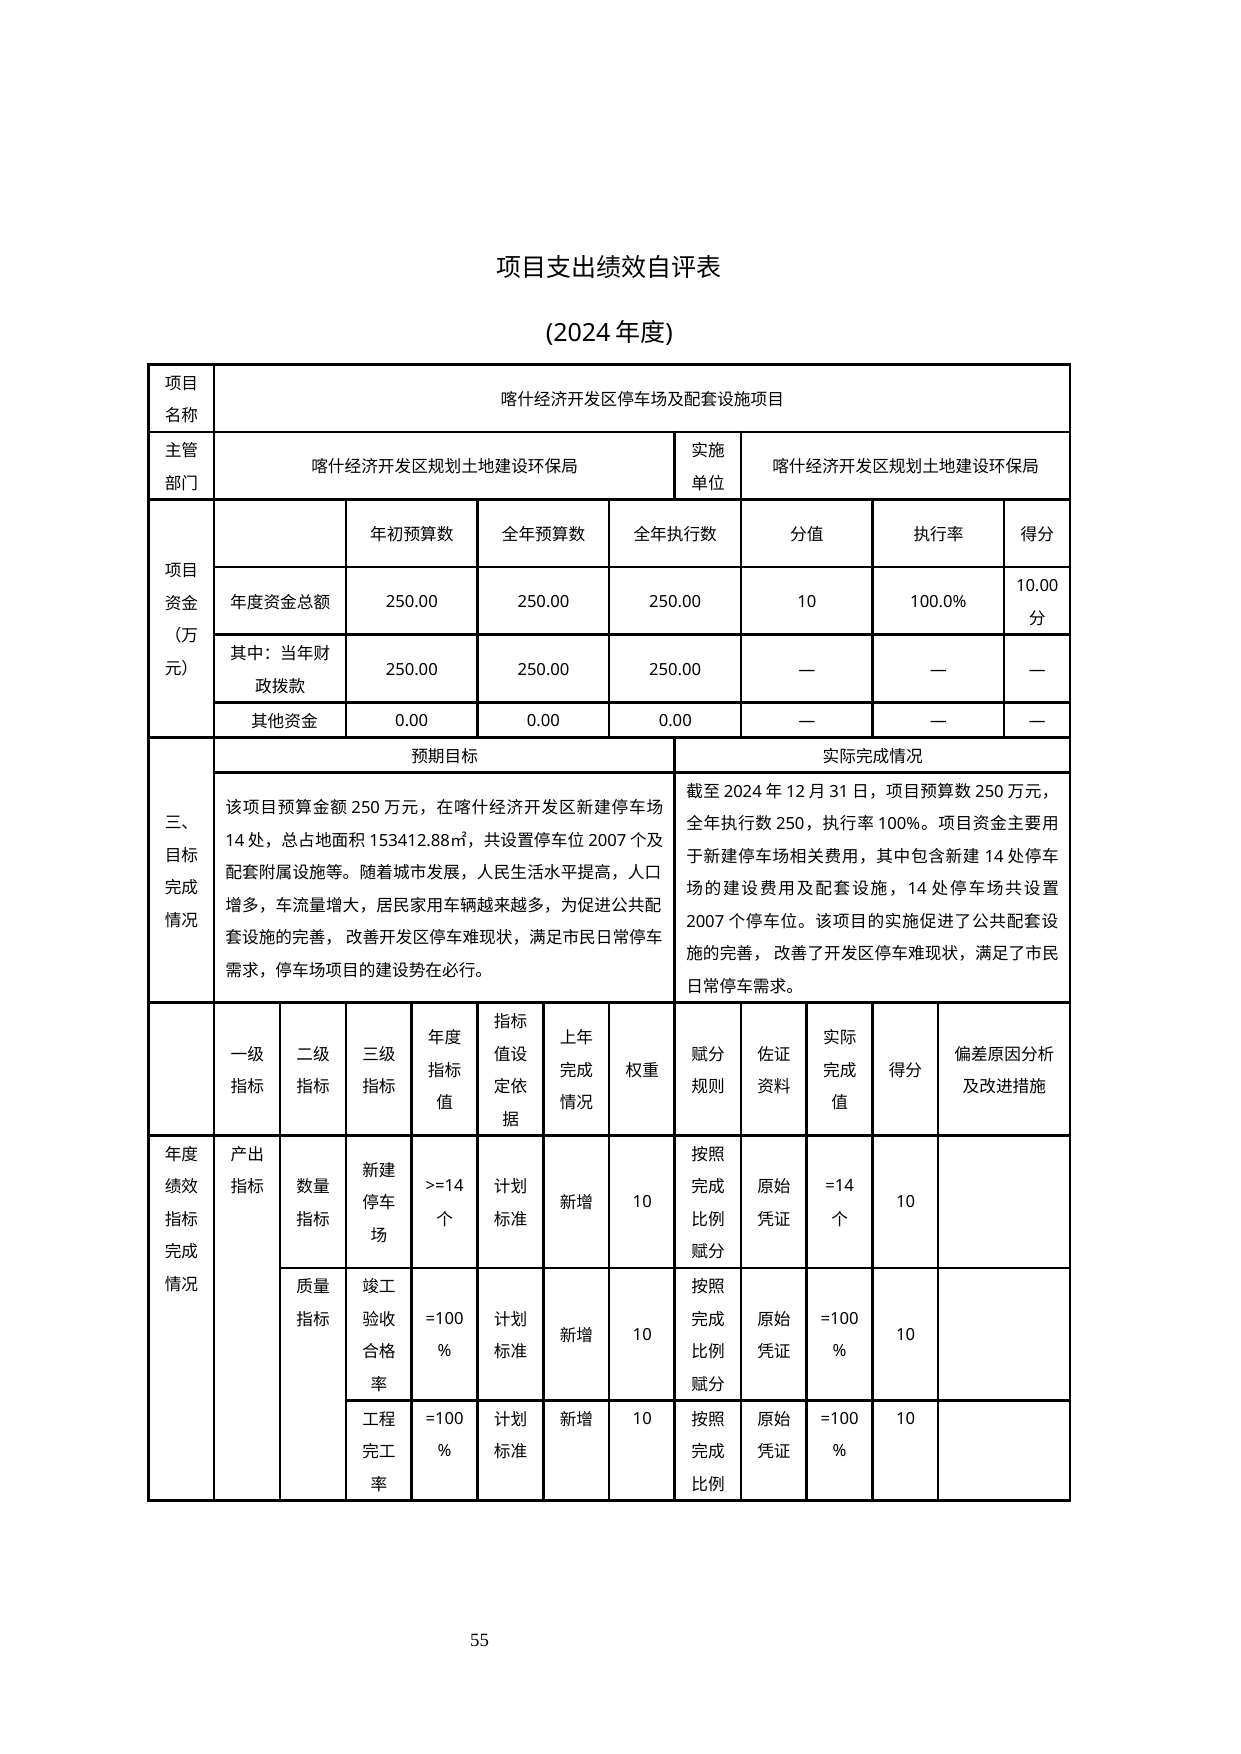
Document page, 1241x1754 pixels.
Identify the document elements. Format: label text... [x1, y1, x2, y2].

table_cell — [874, 704, 1003, 736]
table_cell 其他资金 [215, 704, 345, 736]
table_cell 10 [874, 1402, 937, 1499]
table_cell — [1005, 704, 1069, 736]
table_cell [215, 501, 345, 566]
table_cell 一级指标 [215, 1004, 279, 1134]
table_cell =100% [413, 1402, 476, 1499]
table_cell 三、目标完成情况 [150, 739, 213, 1001]
table_cell 喀什经济开发区规划土地建设环保局 [215, 433, 673, 498]
table_cell 赋分规则 [676, 1004, 740, 1134]
table_cell 原始凭证 [742, 1137, 805, 1266]
table_cell — [742, 636, 871, 701]
table_cell 0.00 [610, 704, 740, 736]
table_cell 10 [610, 1402, 673, 1499]
table_cell — [874, 636, 1003, 701]
table_cell [939, 1269, 1069, 1399]
table_cell 新增 [545, 1402, 608, 1499]
table_cell 新增 [545, 1137, 608, 1266]
table_cell 项目名称 [150, 366, 213, 431]
table_cell 10 [874, 1269, 937, 1399]
table_cell 实施单位 [676, 433, 740, 498]
table_cell 计划标准 [479, 1402, 542, 1499]
table_cell 得分 [874, 1004, 937, 1134]
table_cell 年度绩效指标完成情况 [150, 1137, 213, 1499]
table_cell 二级指标 [281, 1004, 345, 1134]
table_cell — [742, 704, 871, 736]
table_cell 分值 [742, 501, 871, 566]
table_cell 数量指标 [281, 1137, 345, 1266]
table_cell 产出指标 [215, 1137, 279, 1499]
table_cell — [1005, 636, 1069, 701]
table_cell 佐证资料 [742, 1004, 805, 1134]
table_cell 指标值设定依据 [479, 1004, 542, 1134]
table_cell (2024年度) [148, 298, 1070, 363]
table_cell 全年执行数 [610, 501, 740, 566]
table_cell 250.00 [347, 636, 476, 701]
table_cell 主管部门 [150, 433, 213, 498]
table_cell 全年预算数 [479, 501, 608, 566]
table_cell 喀什经济开发区规划土地建设环保局 [742, 433, 1069, 498]
table_cell 新建停车场 [347, 1137, 410, 1266]
table_cell 上年完成情况 [545, 1004, 608, 1134]
table_cell 项目资金 （万元） [150, 501, 213, 736]
table_cell 权重 [610, 1004, 673, 1134]
table_cell 按照完成比例赋分 [676, 1402, 740, 1499]
table_cell 250.00 [610, 636, 740, 701]
table_cell 10 [610, 1269, 673, 1399]
table_cell 该项目预算金额250万元，在喀什经济开发区新建停车场14处，总占地面积153412.88㎡，共设置停车位2007个及配套附属设施等。随着城市发展，人民生活水平提高，人口增多，车流量增大，居民家用车辆越来越多，为促进公共配套设施的完善， 改善开发区停车难现状，满足市民日常停车需求，停车场项目的建设势在必行。 [215, 774, 673, 1001]
table_cell =14个 [808, 1137, 871, 1266]
table_cell 0.00 [347, 704, 476, 736]
table_cell 计划标准 [479, 1269, 542, 1399]
table_cell 竣工验收合格率 [347, 1269, 410, 1399]
table_cell 偏差原因分析及改进措施 [939, 1004, 1069, 1134]
table_cell 质量指标 [281, 1269, 345, 1499]
table_cell [939, 1402, 1069, 1499]
table_cell 新增 [545, 1269, 608, 1399]
table_cell >=14个 [413, 1137, 476, 1266]
table_cell [939, 1137, 1069, 1266]
table_cell 按照完成比例赋分 [676, 1269, 740, 1399]
table_cell 原始凭证 [742, 1402, 805, 1499]
table_cell 原始凭证 [742, 1269, 805, 1399]
table_cell =100% [808, 1269, 871, 1399]
table_cell 10.00分 [1005, 568, 1069, 633]
table_cell 100.0% [874, 568, 1003, 633]
table_cell 10 [742, 568, 871, 633]
table_cell =100% [808, 1402, 871, 1499]
table_cell 250.00 [479, 568, 608, 633]
table_cell =100% [413, 1269, 476, 1399]
table_cell 截至2024年12月31日，项目预算数250万元，全年执行数250，执行率100%。项目资金主要用于新建停车场相关费用，其中包含新建14处停车场的建设费用及配套设施，14处停车场共设置2007个停车位。该项目的实施促进了公共配套设施的完善， 改善了开发区停车难现状，满足了市民日常停车需求。 [676, 774, 1069, 1001]
table_cell 按照完成比例赋分 [676, 1137, 740, 1266]
table_cell 年初预算数 [347, 501, 476, 566]
table_cell 执行率 [874, 501, 1003, 566]
table_cell 年度指标值 [413, 1004, 476, 1134]
table_cell 三级指标 [347, 1004, 410, 1134]
table_cell 0.00 [479, 704, 608, 736]
table_cell 其中：当年财政拨款 [215, 636, 345, 701]
table_cell [150, 1004, 213, 1134]
table_cell 计划标准 [479, 1137, 542, 1266]
table_cell 实际完成情况 [676, 739, 1069, 771]
table_cell 工程完工率 [347, 1402, 410, 1499]
table_cell 250.00 [347, 568, 476, 633]
table_cell 预期目标 [215, 739, 673, 771]
table_cell 250.00 [479, 636, 608, 701]
table_cell 喀什经济开发区停车场及配套设施项目 [215, 366, 1069, 431]
table_cell 年度资金总额 [215, 568, 345, 633]
table_cell 得分 [1005, 501, 1069, 566]
table_cell 10 [874, 1137, 937, 1266]
table_cell 250.00 [610, 568, 740, 633]
table_cell 10 [610, 1137, 673, 1266]
table_cell 实际完成值 [808, 1004, 871, 1134]
table_header 项目支出绩效自评表 [148, 233, 1070, 298]
